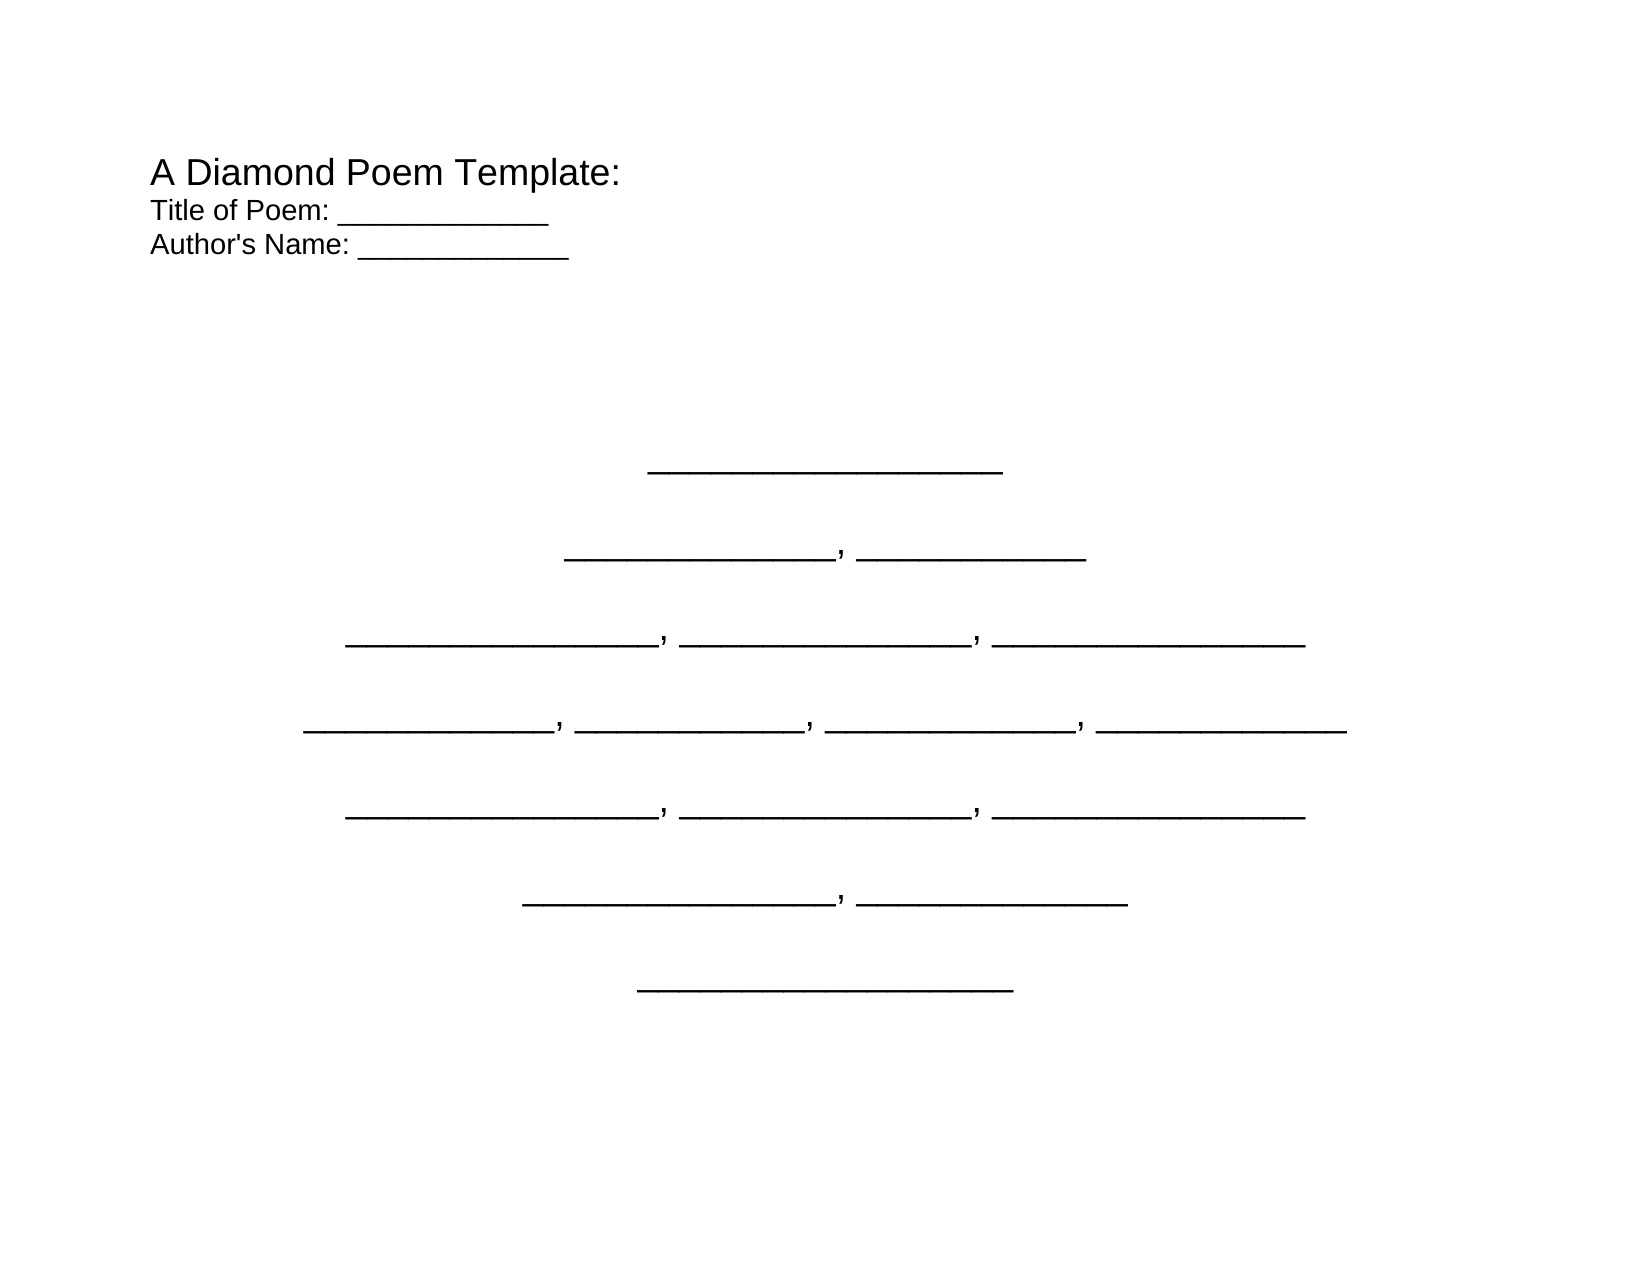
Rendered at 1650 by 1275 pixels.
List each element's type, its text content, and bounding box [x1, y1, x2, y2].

text _______________, _____________ [150, 864, 1500, 907]
text _____________, ___________ [150, 519, 1500, 562]
text Author's Name: _____________ [150, 227, 1500, 260]
text __________________ [150, 950, 1500, 993]
text A Diamond Poem Template: [150, 150, 1500, 193]
text _______________, ______________, _______________ [150, 605, 1500, 648]
text ____________, ___________, ____________, ____________ [150, 691, 1500, 734]
text _________________ [150, 433, 1500, 476]
text Title of Poem: _____________ [150, 193, 1500, 227]
text _______________, ______________, _______________ [150, 778, 1500, 821]
